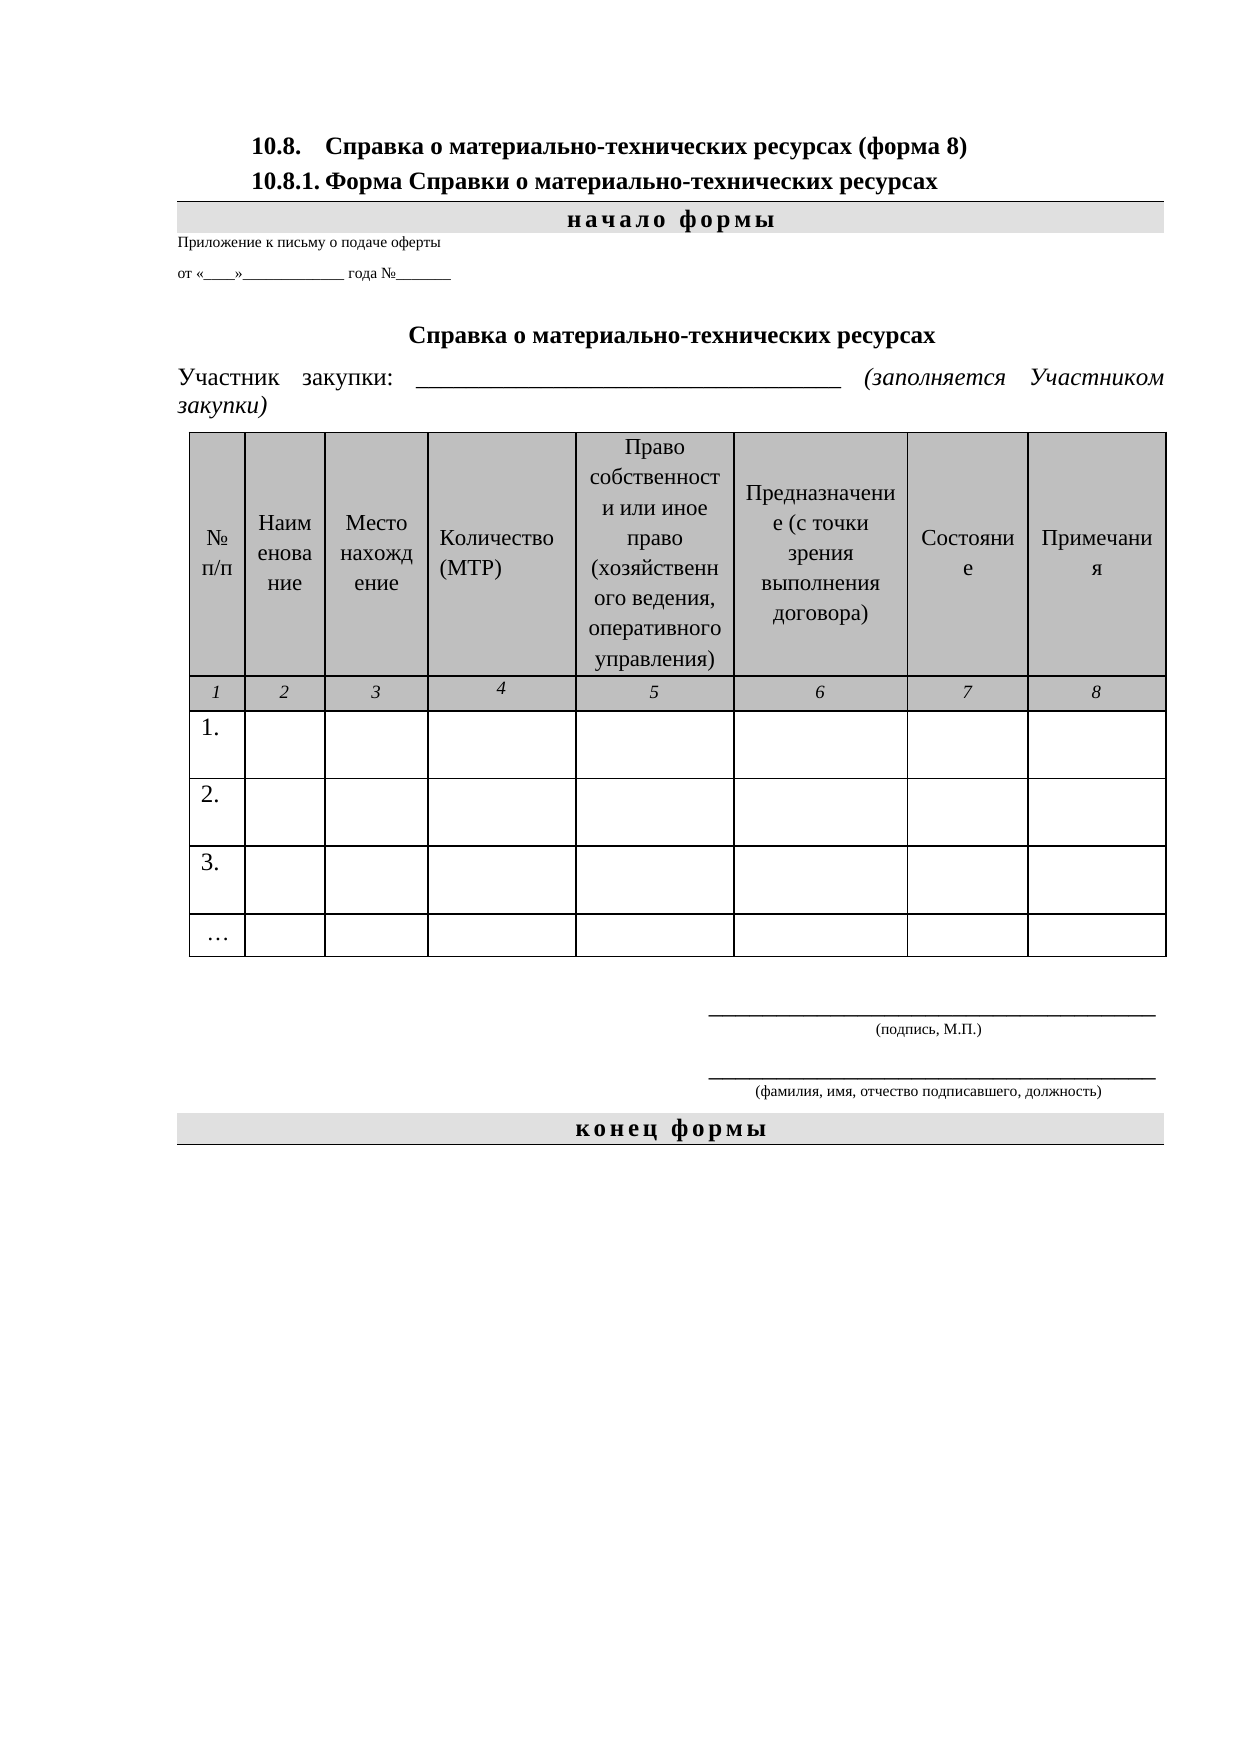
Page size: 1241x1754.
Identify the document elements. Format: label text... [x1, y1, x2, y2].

table_cell [326, 779, 427, 845]
table_cell [735, 847, 907, 913]
text конец формы [177, 1113, 1164, 1144]
table_cell [246, 847, 324, 913]
table_cell 6 [735, 677, 907, 710]
table_cell [1029, 915, 1165, 956]
table_header Количество (МТР) [429, 433, 575, 675]
table_cell [577, 847, 733, 913]
table_cell [1029, 779, 1165, 845]
table_cell _________________________________ (фамилия, имя, отчество подписавшего, должность) [691, 1051, 1167, 1113]
table_cell [190, 712, 244, 778]
table_cell [246, 915, 324, 956]
table_cell [908, 915, 1027, 956]
table_cell [190, 847, 244, 913]
table_cell 4 [429, 677, 575, 710]
table_cell [429, 847, 575, 913]
table_cell [577, 712, 733, 778]
table_cell [246, 779, 324, 845]
table_header Предназначение (с точки зрения выполнения договора) [735, 433, 907, 675]
table_cell [429, 712, 575, 778]
table_cell 1 [190, 677, 244, 710]
table_header Право собственности или иное право (хозяйственного ведения, оперативного управления) [577, 433, 733, 675]
text Справка о материально-технических ресурсах [177, 320, 1167, 349]
table_cell [326, 712, 427, 778]
table_cell [1029, 712, 1165, 778]
table_cell [735, 779, 907, 845]
table_cell [908, 712, 1027, 778]
table_cell [190, 779, 244, 845]
table_cell [735, 915, 907, 956]
table_cell [908, 847, 1027, 913]
table_cell [246, 712, 324, 778]
table_cell [326, 847, 427, 913]
table_cell 2 [246, 677, 324, 710]
list Форма Справки о материально-технических ресурсах [177, 166, 1167, 195]
table_cell [1029, 847, 1165, 913]
table_cell [908, 779, 1027, 845]
table_cell 3 [326, 677, 427, 710]
table_cell [577, 915, 733, 956]
table_header Примечания [1029, 433, 1165, 675]
text Приложение к письму о подаче оферты от «____»_____________ года №_______ [177, 233, 1167, 295]
table_cell 5 [577, 677, 733, 710]
table_cell … [190, 915, 244, 956]
table_cell [429, 915, 575, 956]
table_cell [326, 915, 427, 956]
table_header № п/п [190, 433, 244, 675]
table_cell [429, 779, 575, 845]
table_cell [735, 712, 907, 778]
table_header Наименование [246, 433, 324, 675]
text начало формы [177, 202, 1164, 233]
table_header Место нахождение [326, 433, 427, 675]
text Участник закупки: __________________________________ (заполняется Участником закупки) [177, 362, 1167, 419]
table_header Состояние [908, 433, 1027, 675]
table_cell 7 [908, 677, 1027, 710]
list Справка о материально-технических ресурсах (форма 8) [177, 131, 1167, 160]
table_cell 8 [1029, 677, 1165, 710]
table_cell [577, 779, 733, 845]
table_header _________________________________ (подпись, М.П.) [691, 957, 1167, 1051]
